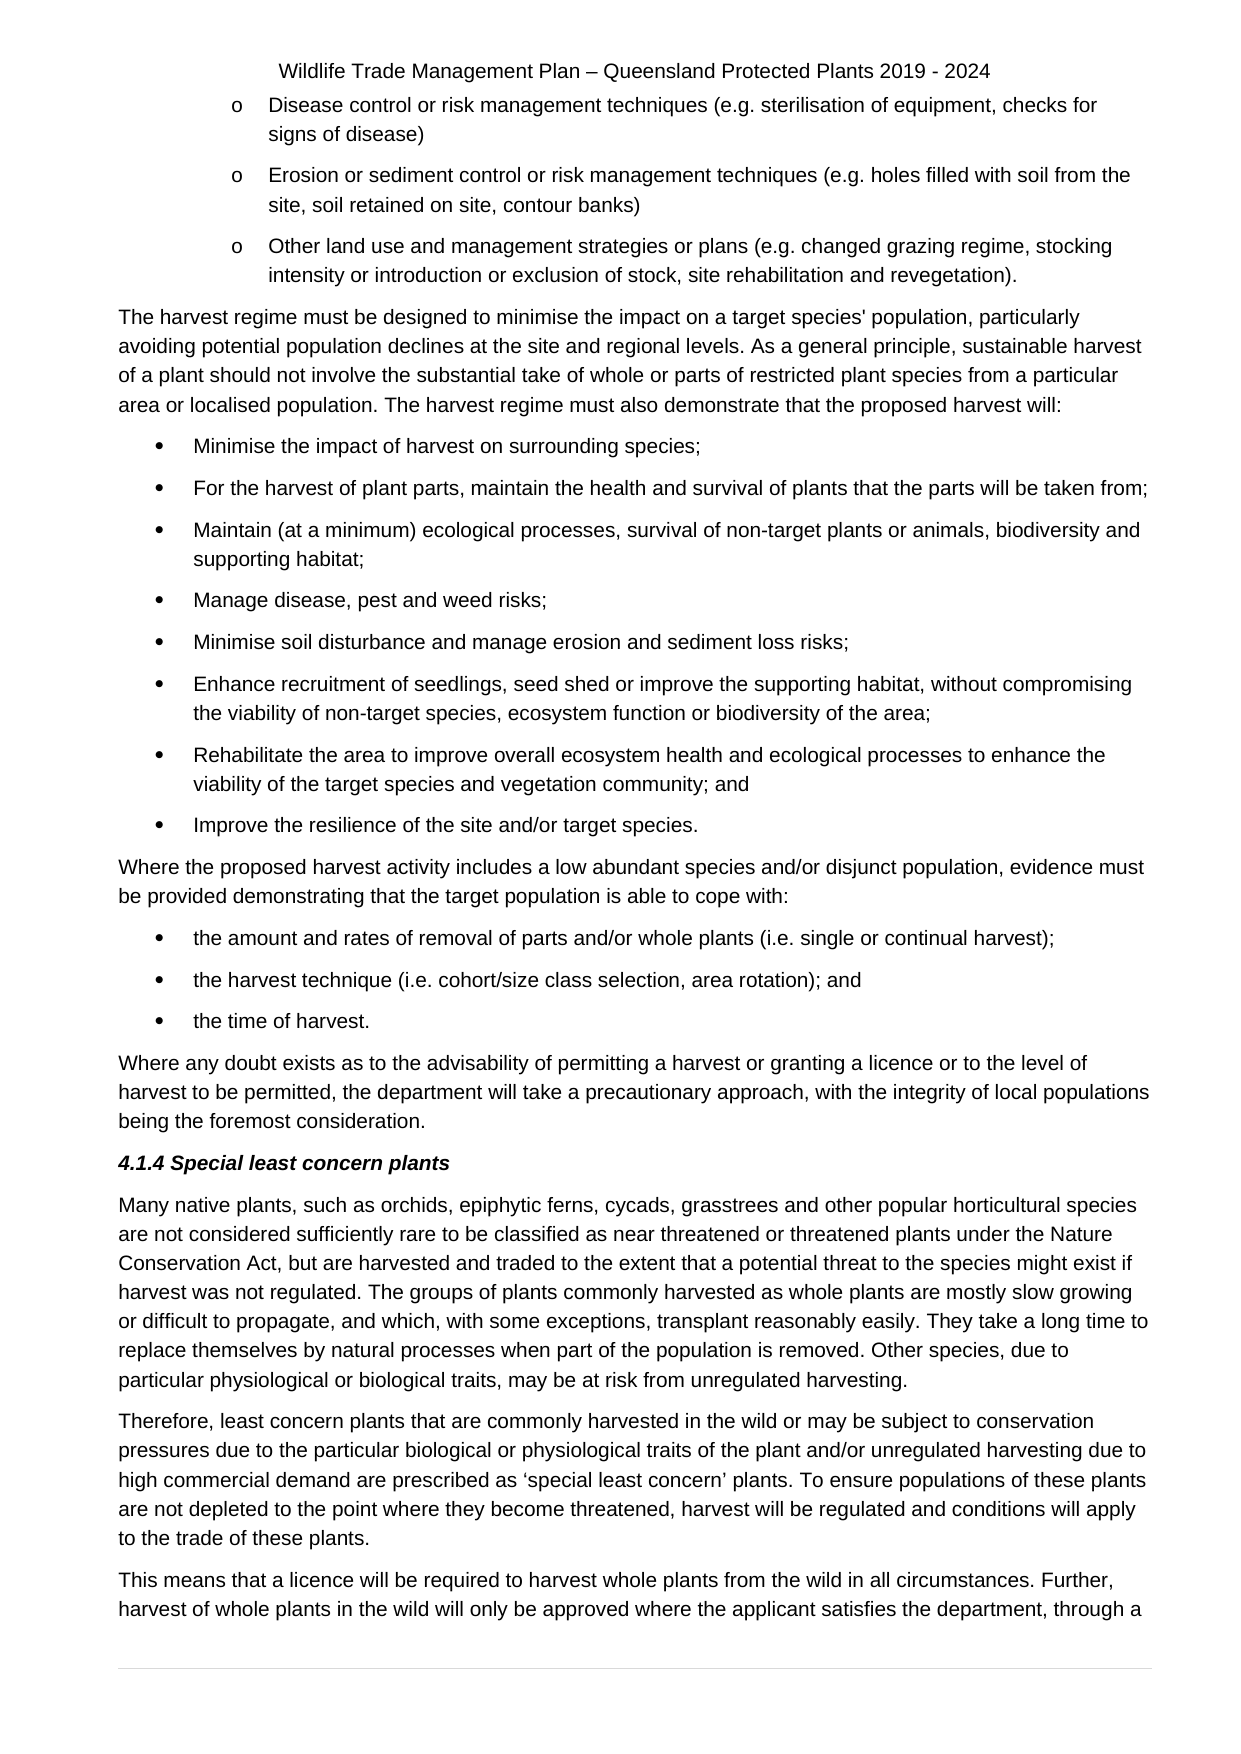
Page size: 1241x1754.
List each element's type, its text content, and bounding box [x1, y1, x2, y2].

list Rehabilitate the area to improve overall ecosystem health and ecological processes to enhance the viability of the target species and vegetation community; and [156, 739, 1152, 797]
text Where any doubt exists as to the advisability of permitting a harvest or granting a licence or to the level of harvest to be permitted, the department will take a precautionary approach, with the integrity of local populations being the foremost consideration. [118, 1047, 1152, 1134]
list Manage disease, pest and weed risks; [156, 584, 1152, 614]
text The harvest regime must be designed to minimise the impact on a target species' population, particularly avoiding potential population declines at the site and regional levels. As a general principle, sustainable harvest of a plant should not involve the substantial take of whole or parts of restricted plant species from a particular area or localised population. The harvest regime must also demonstrate that the proposed harvest will: [118, 301, 1152, 418]
list For the harvest of plant parts, maintain the health and survival of plants that the parts will be taken from; [156, 472, 1152, 501]
list Minimise soil disturbance and manage erosion and sediment loss risks; [156, 626, 1152, 655]
list Maintain (at a minimum) ecological processes, survival of non-target plants or animals, biodiversity and supporting habitat; [156, 514, 1152, 572]
subtitle 4.1.4 Special least concern plants [118, 1147, 1152, 1176]
list Other land use and management strategies or plans (e.g. changed grazing regime, stocking intensity or introduction or exclusion of stock, site rehabilitation and revegetation). [231, 230, 1152, 289]
text Therefore, least concern plants that are commonly harvested in the wild or may be subject to conservation pressures due to the particular biological or physiological traits of the plant and/or unregulated harvesting due to high commercial demand are prescribed as ‘special least concern’ plants. To ensure populations of these plants are not depleted to the point where they become threatened, harvest will be regulated and conditions will apply to the trade of these plants. [118, 1405, 1152, 1551]
list Erosion or sediment control or risk management techniques (e.g. holes filled with soil from the site, soil retained on site, contour banks) [231, 159, 1152, 218]
list Enhance recruitment of seedlings, seed shed or improve the supporting habitat, without compromising the viability of non-target species, ecosystem function or biodiversity of the area; [156, 668, 1152, 726]
list the amount and rates of removal of parts and/or whole plants (i.e. single or continual harvest); [156, 922, 1152, 951]
list Minimise the impact of harvest on surrounding species; [156, 430, 1152, 459]
text Many native plants, such as orchids, epiphytic ferns, cycads, grasstrees and other popular horticultural species are not considered sufficiently rare to be classified as near threatened or threatened plants under the Nature Conservation Act, but are harvested and traded to the extent that a potential threat to the species might exist if harvest was not regulated. The groups of plants commonly harvested as whole plants are mostly slow growing or difficult to propagate, and which, with some exceptions, transplant reasonably easily. They take a long time to replace themselves by natural processes when part of the population is removed. Other species, due to particular physiological or biological traits, may be at risk from unregulated harvesting. [118, 1189, 1152, 1393]
list the harvest technique (i.e. cohort/size class selection, area rotation); and [156, 964, 1152, 993]
list the time of harvest. [156, 1005, 1152, 1034]
list Disease control or risk management techniques (e.g. sterilisation of equipment, checks for signs of disease) [231, 89, 1152, 147]
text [118, 1564, 1152, 1622]
list Improve the resilience of the site and/or target species. [156, 809, 1152, 839]
text Where the proposed harvest activity includes a low abundant species and/or disjunct population, evidence must be provided demonstrating that the target population is able to cope with: [118, 851, 1152, 909]
